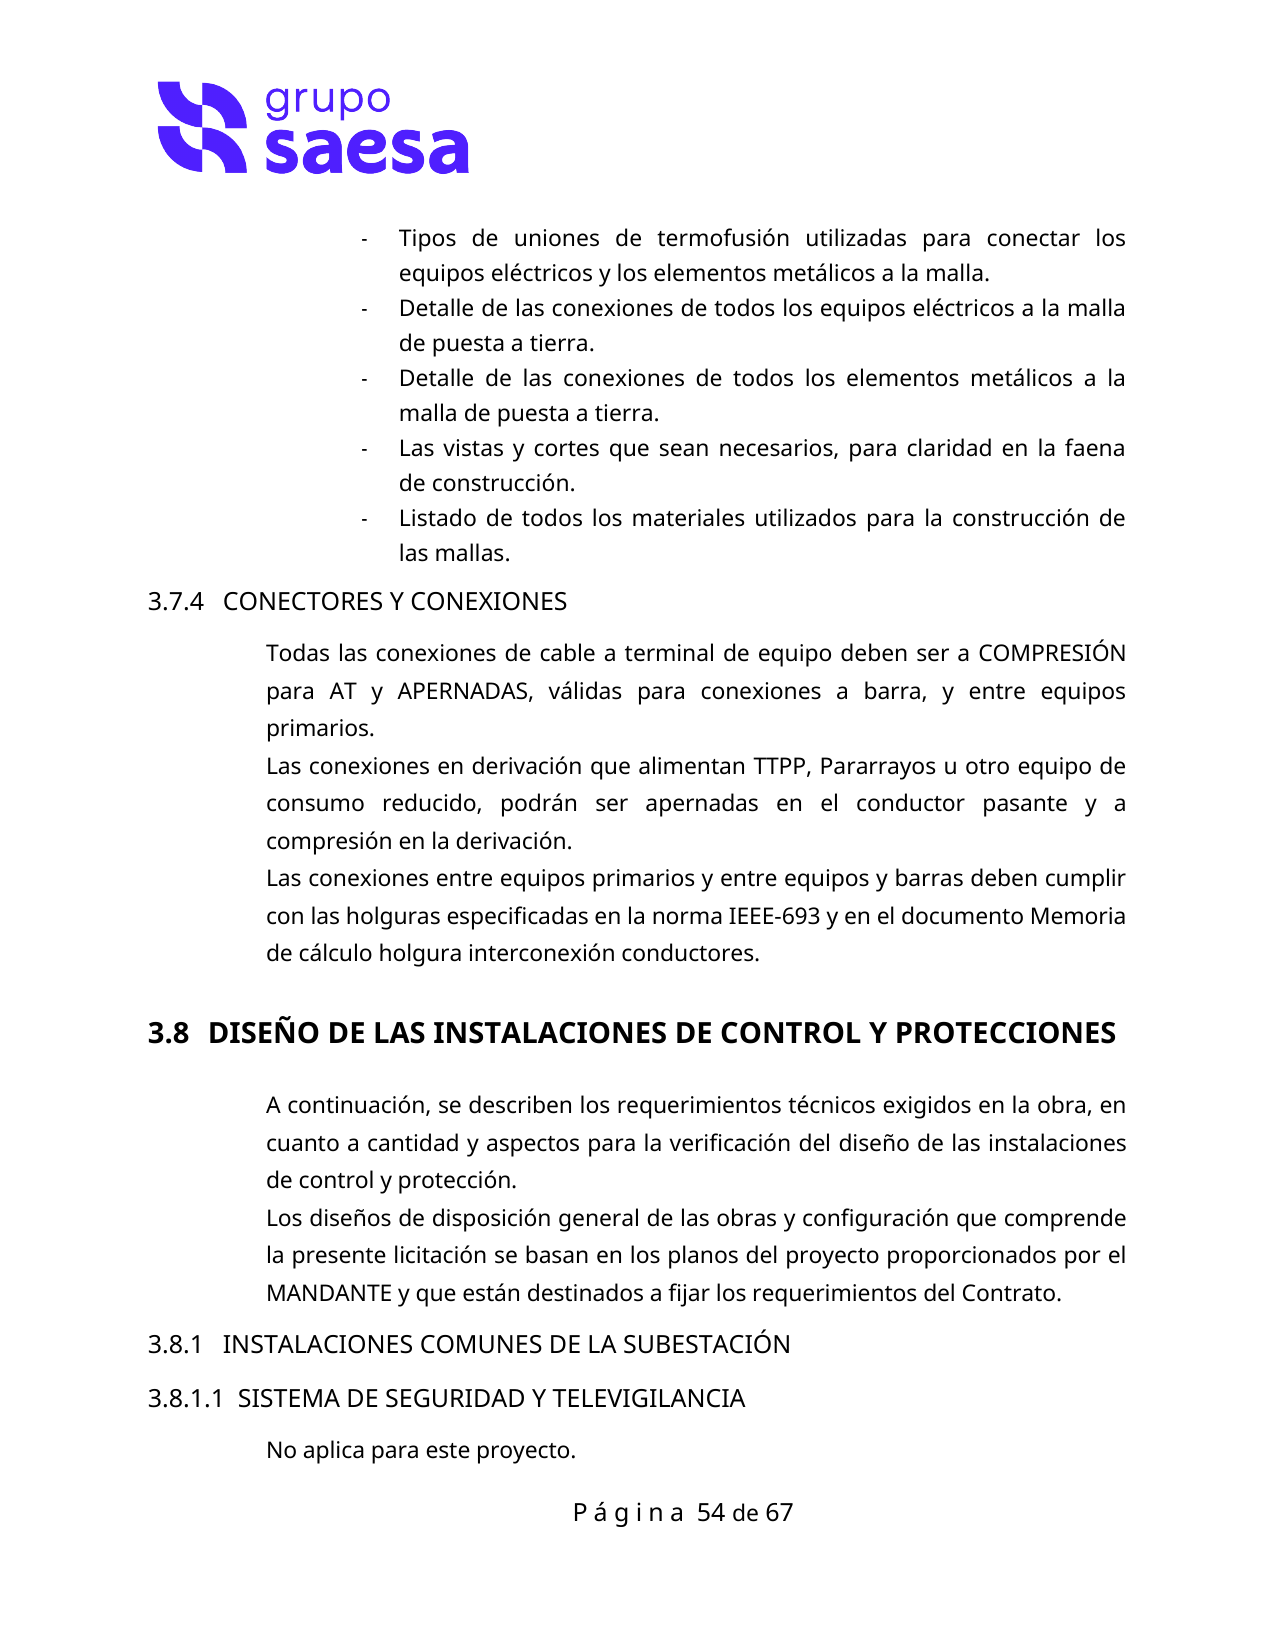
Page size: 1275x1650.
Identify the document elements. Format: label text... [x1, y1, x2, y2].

text DISEÑO DE LAS INSTALACIONES DE CONTROL Y PROTECCIONES [148, 1012, 1127, 1052]
picture [147, 73, 478, 177]
text Las conexiones en derivación que alimentan TTPP, Pararrayos u otro equipo de consumo reducido, podrán ser apernadas en el conductor pasante y a compresión en la derivación. [266, 750, 1127, 856]
text No aplica para este proyecto. [266, 1434, 1127, 1465]
text Las conexiones entre equipos primarios y entre equipos y barras deben cumplir con las holguras especificadas en la norma IEEE-693 y en el documento Memoria de cálculo holgura interconexión conductores. [266, 862, 1127, 968]
text Los diseños de disposición general de las obras y configuración que comprende la presente licitación se basan en los planos del proyecto proporcionados por el MANDANTE y que están destinados a fijar los requerimientos del Contrato. [266, 1202, 1127, 1308]
list Detalle de las conexiones de todos los equipos eléctricos a la malla de puesta a tierra. [361, 291, 1127, 358]
subtitle INSTALACIONES COMUNES DE LA SUBESTACIÓN [148, 1327, 1127, 1361]
text Todas las conexiones de cable a terminal de equipo deben ser a COMPRESIÓN para AT y APERNADAS, válidas para conexiones a barra, y entre equipos primarios. [266, 637, 1127, 743]
list Las vistas y cortes que sean necesarios, para claridad en la faena de construcción. [361, 431, 1127, 498]
subtitle SISTEMA DE SEGURIDAD Y TELEVIGILANCIA [148, 1380, 1127, 1414]
list Detalle de las conexiones de todos los elementos metálicos a la malla de puesta a tierra. [361, 361, 1127, 428]
text A continuación, se describen los requerimientos técnicos exigidos en la obra, en cuanto a cantidad y aspectos para la verificación del diseño de las instalaciones de control y protección. [266, 1089, 1127, 1196]
subtitle CONECTORES Y CONEXIONES [148, 584, 1127, 618]
list Tipos de uniones de termofusión utilizadas para conectar los equipos eléctricos y los elementos metálicos a la malla. [361, 221, 1127, 288]
list Listado de todos los materiales utilizados para la construcción de las mallas. [361, 501, 1127, 568]
